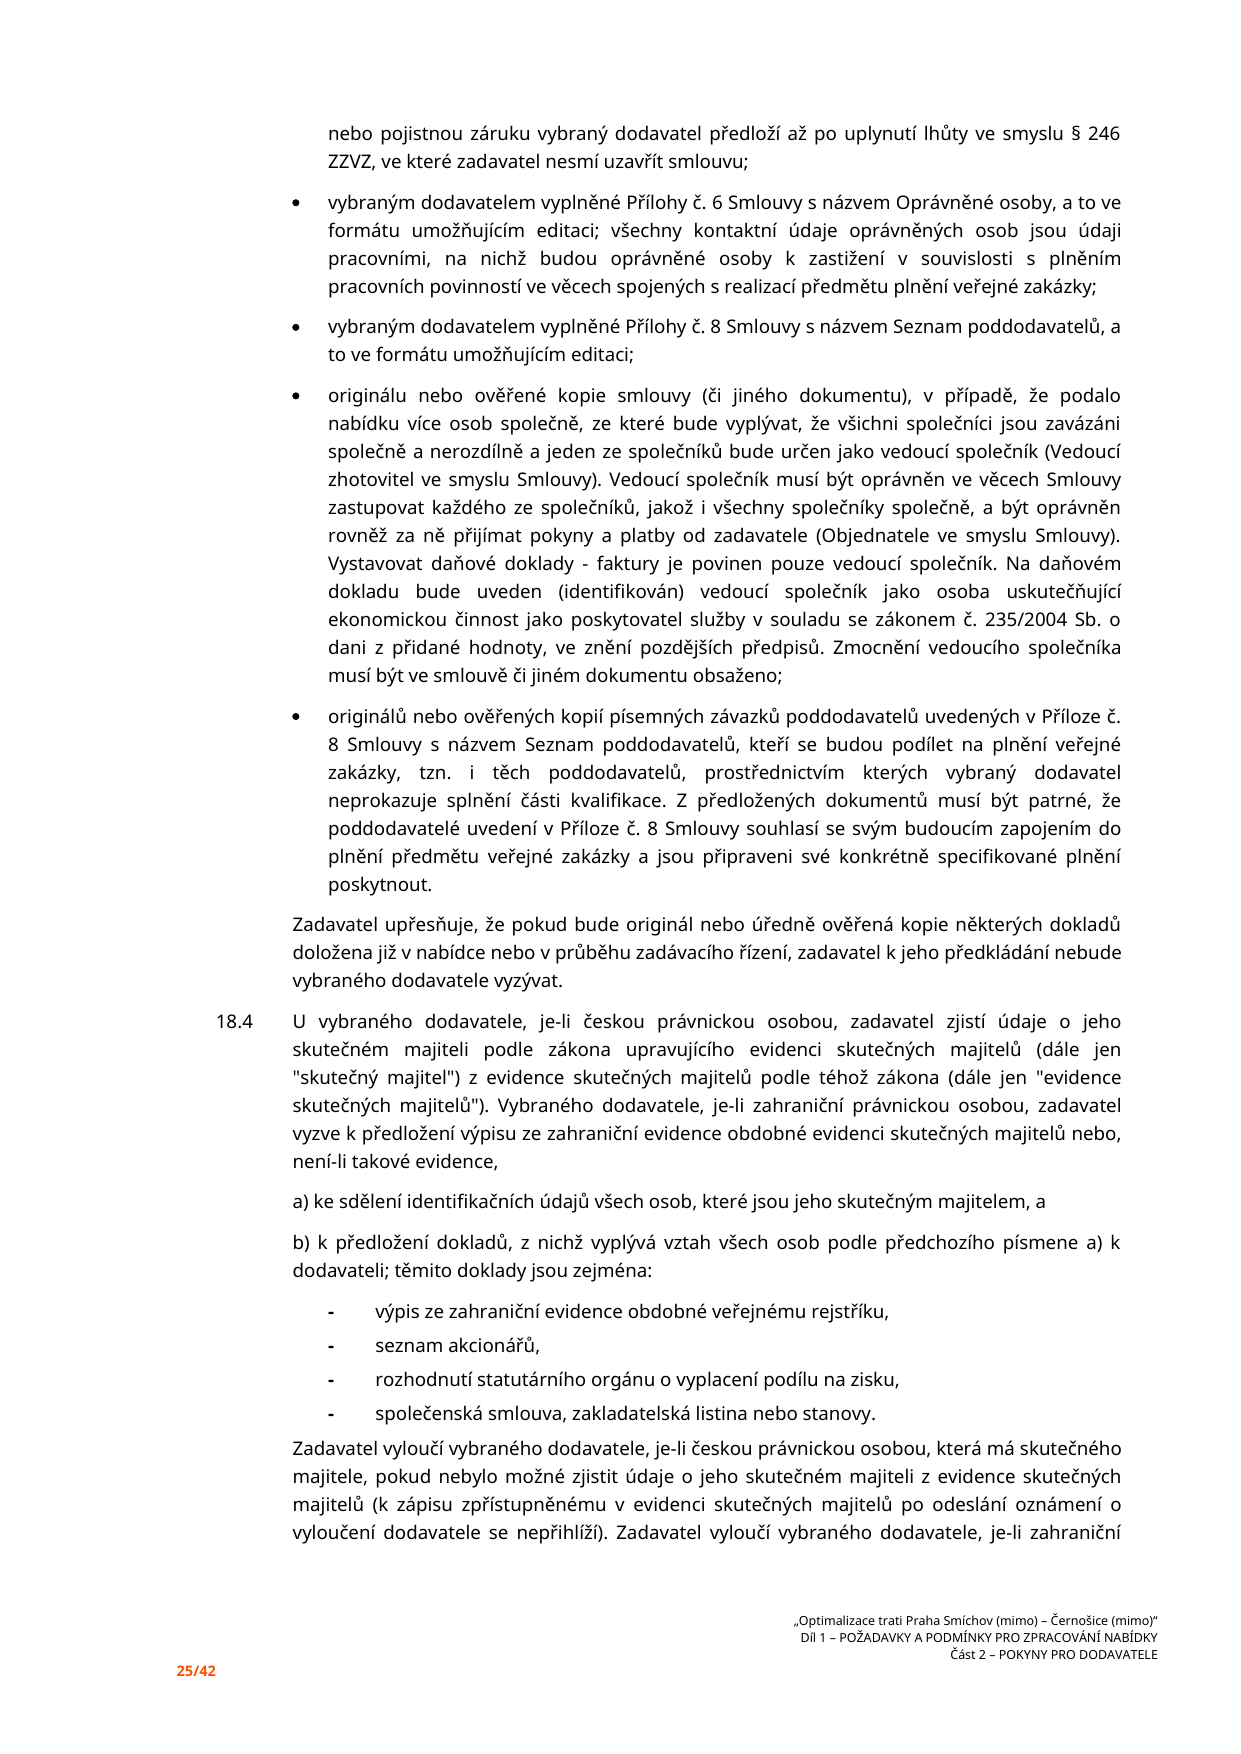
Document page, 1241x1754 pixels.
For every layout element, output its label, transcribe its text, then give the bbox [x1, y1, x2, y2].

text vybraným dodavatelem vyplněné Přílohy č. 8 Smlouvy s názvem Seznam poddodavatelů, a to ve formátu umožňujícím editaci; [292, 314, 1122, 367]
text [292, 121, 1122, 174]
text Zadavatel upřesňuje, že pokud bude originál nebo úředně ověřená kopie některých dokladů doložena již v nabídce nebo v průběhu zadávacího řízení, zadavatel k jeho předkládání nebude vybraného dodavatele vyzývat. [292, 912, 1122, 993]
text vybraným dodavatelem vyplněné Přílohy č. 6 Smlouvy s názvem Oprávněné osoby, a to ve formátu umožňujícím editaci; všechny kontaktní údaje oprávněných osob jsou údaji pracovními, na nichž budou oprávněné osoby k zastižení v souvislosti s plněním pracovních povinností ve věcech spojených s realizací předmětu plnění veřejné zakázky; [292, 189, 1122, 299]
text originálu nebo ověřené kopie smlouvy (či jiného dokumentu), v případě, že podalo nabídku více osob společně, ze které bude vyplývat, že všichni společníci jsou zavázáni společně a nerozdílně a jeden ze společníků bude určen jako vedoucí společník (Vedoucí zhotovitel ve smyslu Smlouvy). Vedoucí společník musí být oprávněn ve věcech Smlouvy zastupovat každého ze společníků, jakož i všechny společníky společně, a být oprávněn rovněž za ně přijímat pokyny a platby od zadavatele (Objednatele ve smyslu Smlouvy). Vystavovat daňové doklady - faktury je povinen pouze vedoucí společník. Na daňovém dokladu bude uveden (identifikován) vedoucí společník jako osoba uskutečňující ekonomickou činnost jako poskytovatel služby v souladu se zákonem č. 235/2004 Sb. o dani z přidané hodnoty, ve znění pozdějších předpisů. Zmocnění vedoucího společníka musí být ve smlouvě či jiném dokumentu obsaženo; [292, 382, 1122, 688]
text a) ke sdělení identifikačních údajů všech osob, které jsou jeho skutečným majitelem, a [292, 1189, 1122, 1214]
text b) k předložení dokladů, z nichž vyplývá vztah všech osob podle předchozího písmene a) k dodavateli; těmito doklady jsou zejména: [292, 1229, 1122, 1283]
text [292, 1435, 1122, 1544]
text výpis ze zahraniční evidence obdobné veřejnému rejstříku, [328, 1298, 1122, 1323]
text společenská smlouva, zakladatelská listina nebo stanovy. [328, 1401, 1122, 1426]
text rozhodnutí statutárního orgánu o vyplacení podílu na zisku, [328, 1366, 1122, 1392]
text originálů nebo ověřených kopií písemných závazků poddodavatelů uvedených v Příloze č. 8 Smlouvy s názvem Seznam poddodavatelů, kteří se budou podílet na plnění veřejné zakázky, tzn. i těch poddodavatelů, prostřednictvím kterých vybraný dodavatel neprokazuje splnění části kvalifikace. Z předložených dokumentů musí být patrné, že poddodavatelé uvedení v Příloze č. 8 Smlouvy souhlasí se svým budoucím zapojením do plnění předmětu veřejné zakázky a jsou připraveni své konkrétně specifikované plnění poskytnout. [292, 703, 1122, 897]
text seznam akcionářů, [328, 1332, 1122, 1358]
text U vybraného dodavatele, je-li českou právnickou osobou, zadavatel zjistí údaje o jeho skutečném majiteli podle zákona upravujícího evidenci skutečných majitelů (dále jen "skutečný majitel") z evidence skutečných majitelů podle téhož zákona (dále jen "evidence skutečných majitelů"). Vybraného dodavatele, je-li zahraniční právnickou osobou, zadavatel vyzve k předložení výpisu ze zahraniční evidence obdobné evidenci skutečných majitelů nebo, není-li takové evidence, [216, 1008, 1122, 1174]
